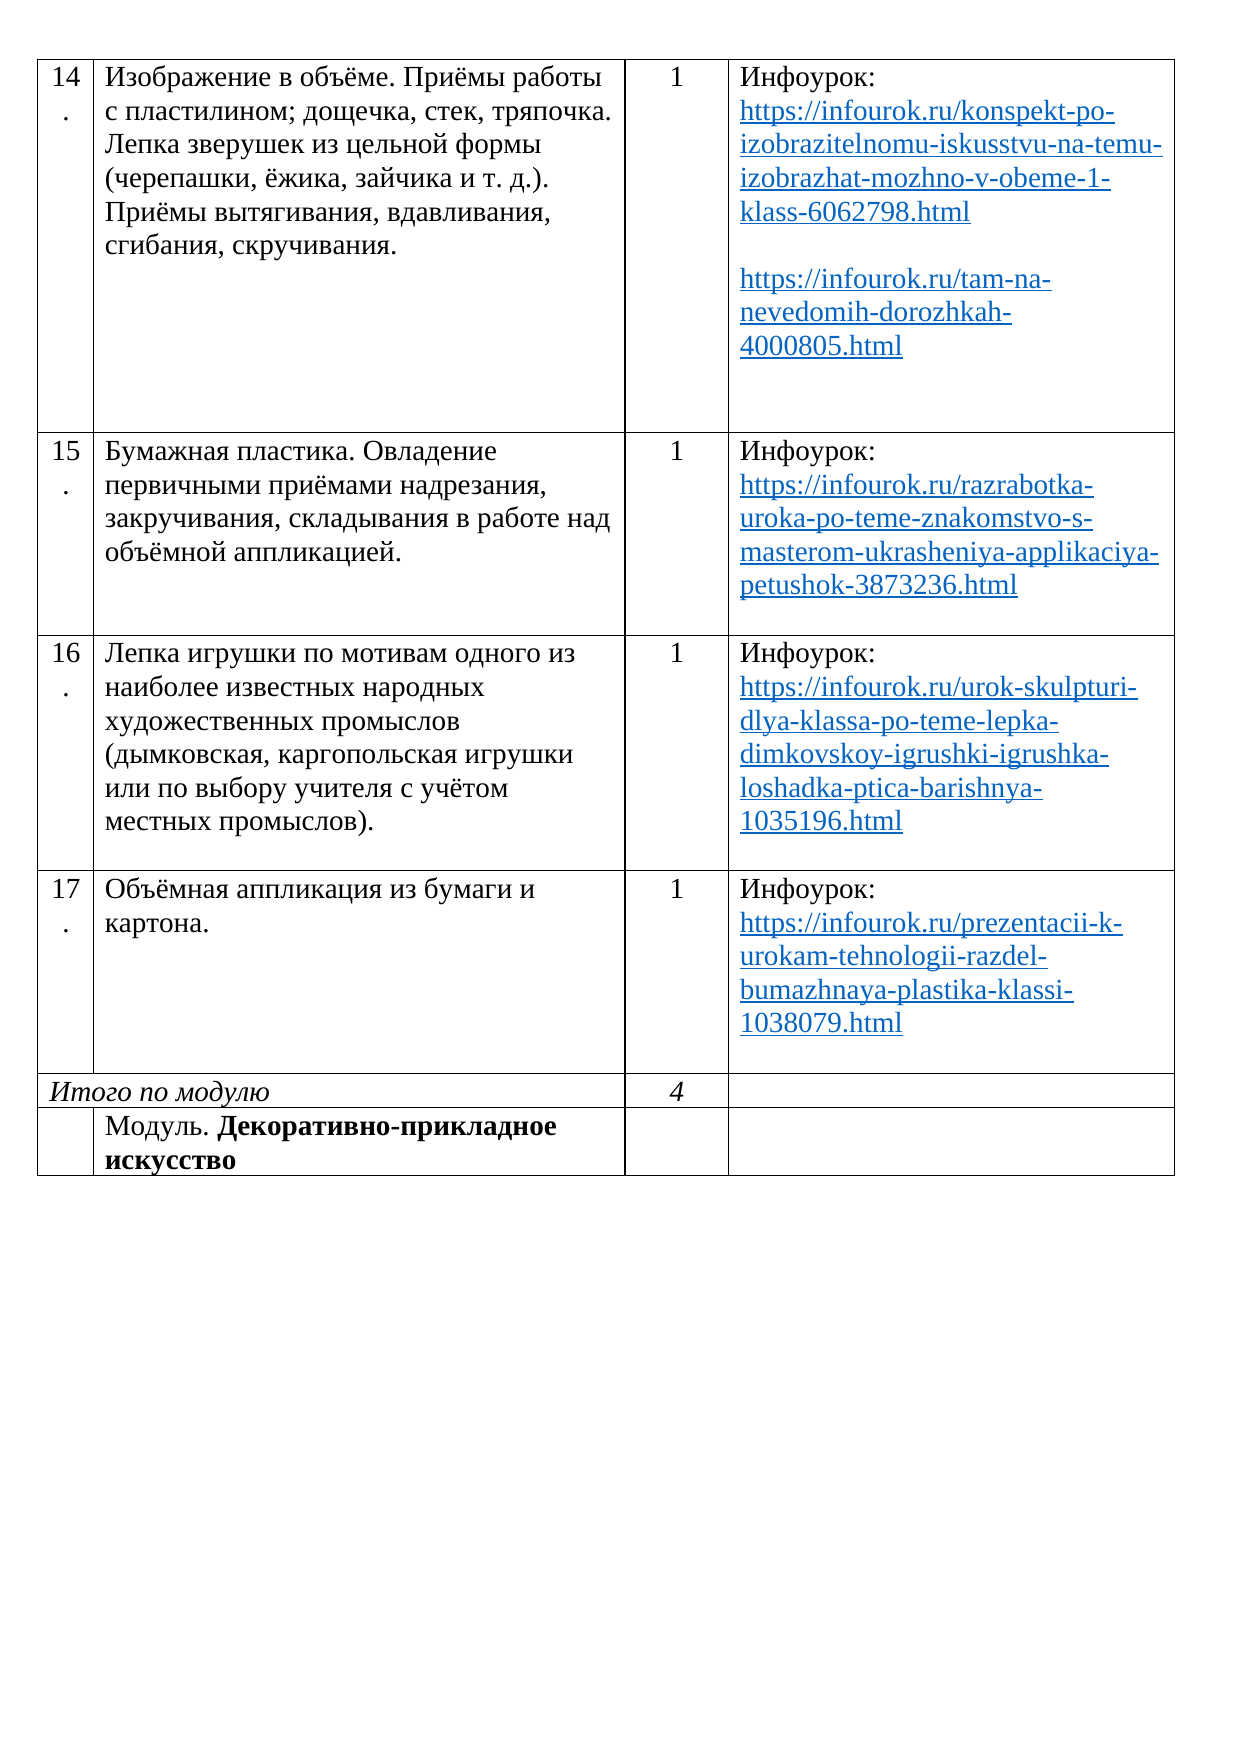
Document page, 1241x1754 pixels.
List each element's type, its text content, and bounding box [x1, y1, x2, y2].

table_cell Инфоурок: https://infourok.ru/konspekt-po-izobrazitelnomu-iskusstvu-na-temu-izobrazhat-mozhno-v-obeme-1-klass-6062798.html https://infourok.ru/tam-na-nevedomih-dorozhkah-4000805.html [729, 60, 1174, 432]
table_cell 1 [626, 636, 728, 870]
table_cell Бумажная пластика. Овладение первичными приёмами надрезания, закручивания, складывания в работе над объёмной аппликацией. [94, 433, 624, 634]
table_cell 14. [38, 60, 93, 432]
table_cell Инфоурок: https://infourok.ru/prezentacii-k-urokam-tehnologii-razdel-bumazhnaya-plastika-klassi-1038079.html [729, 871, 1174, 1073]
table_cell 16. [38, 636, 93, 870]
table_cell [729, 1074, 1174, 1107]
table_cell 4 [626, 1074, 728, 1107]
table_cell 1 [626, 871, 728, 1073]
table_cell [626, 1108, 728, 1175]
table_cell Лепка игрушки по мотивам одного из наиболее известных народных художественных промыслов (дымковская, каргопольская игрушки или по выбору учителя с учётом местных промыслов). [94, 636, 624, 870]
table_cell Модуль. Декоративно-прикладное искусство [94, 1108, 624, 1175]
table_cell 15. [38, 433, 93, 634]
table_cell 1 [626, 433, 728, 634]
table_cell 17. [38, 871, 93, 1073]
table_cell Инфоурок: https://infourok.ru/razrabotka-uroka-po-teme-znakomstvo-s-masterom-ukrasheniya-applikaciya-petushok-3873236.html [729, 433, 1174, 634]
table_cell [38, 1108, 93, 1175]
table_cell Объёмная аппликация из бумаги и картона. [94, 871, 624, 1073]
table_cell Изображение в объёме. Приёмы работы с пластилином; дощечка, стек, тряпочка. Лепка зверушек из цельной формы (черепашки, ёжика, зайчика и т. д.). Приёмы вытягивания, вдавливания, сгибания, скручивания. [94, 60, 624, 432]
table_cell Итого по модулю [38, 1074, 624, 1107]
table_cell Инфоурок: https://infourok.ru/urok-skulpturi-dlya-klassa-po-teme-lepka-dimkovskoy-igrushki-igrushka-loshadka-ptica-barishnya-1035196.html [729, 636, 1174, 870]
table_cell [729, 1108, 1174, 1175]
table_cell 1 [626, 60, 728, 432]
